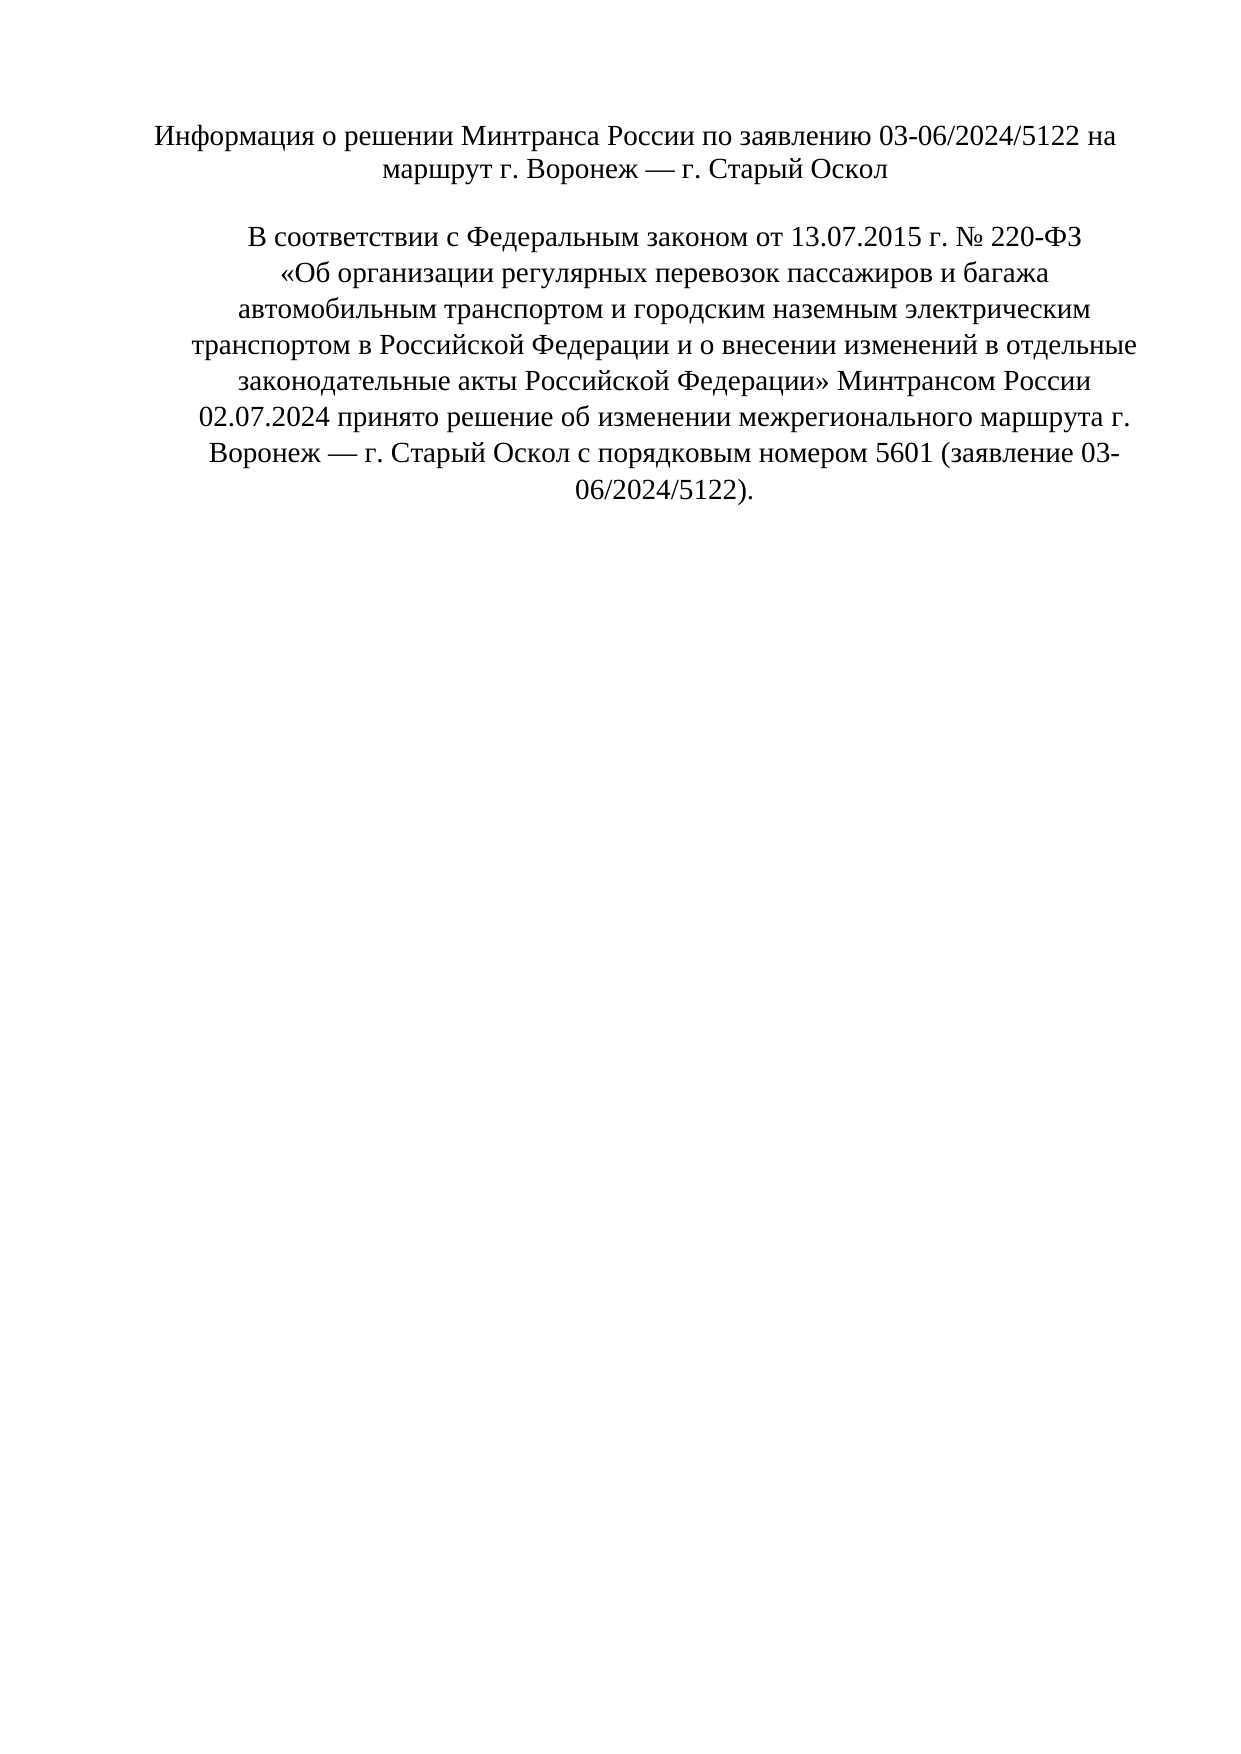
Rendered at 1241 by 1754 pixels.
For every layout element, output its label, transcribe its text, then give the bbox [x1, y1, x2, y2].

text В соответствии с Федеральным законом от 13.07.2015 г. № 220-ФЗ «Об организации регулярных перевозок пассажиров и багажа автомобильным транспортом и городским наземным электрическим транспортом в Российской Федерации и о внесении изменений в отдельные законодательные акты Российской Федерации» Минтрансом России 02.07.2024 принято решение об изменении межрегионального маршрута г. Воронеж — г. Старый Оскол с порядковым номером 5601 (заявление 03-06/2024/5122). [177, 219, 1152, 505]
text Информация о решении Минтранса России по заявлению 03-06/2024/5122 на маршрут г. Воронеж — г. Старый Оскол [118, 118, 1152, 185]
